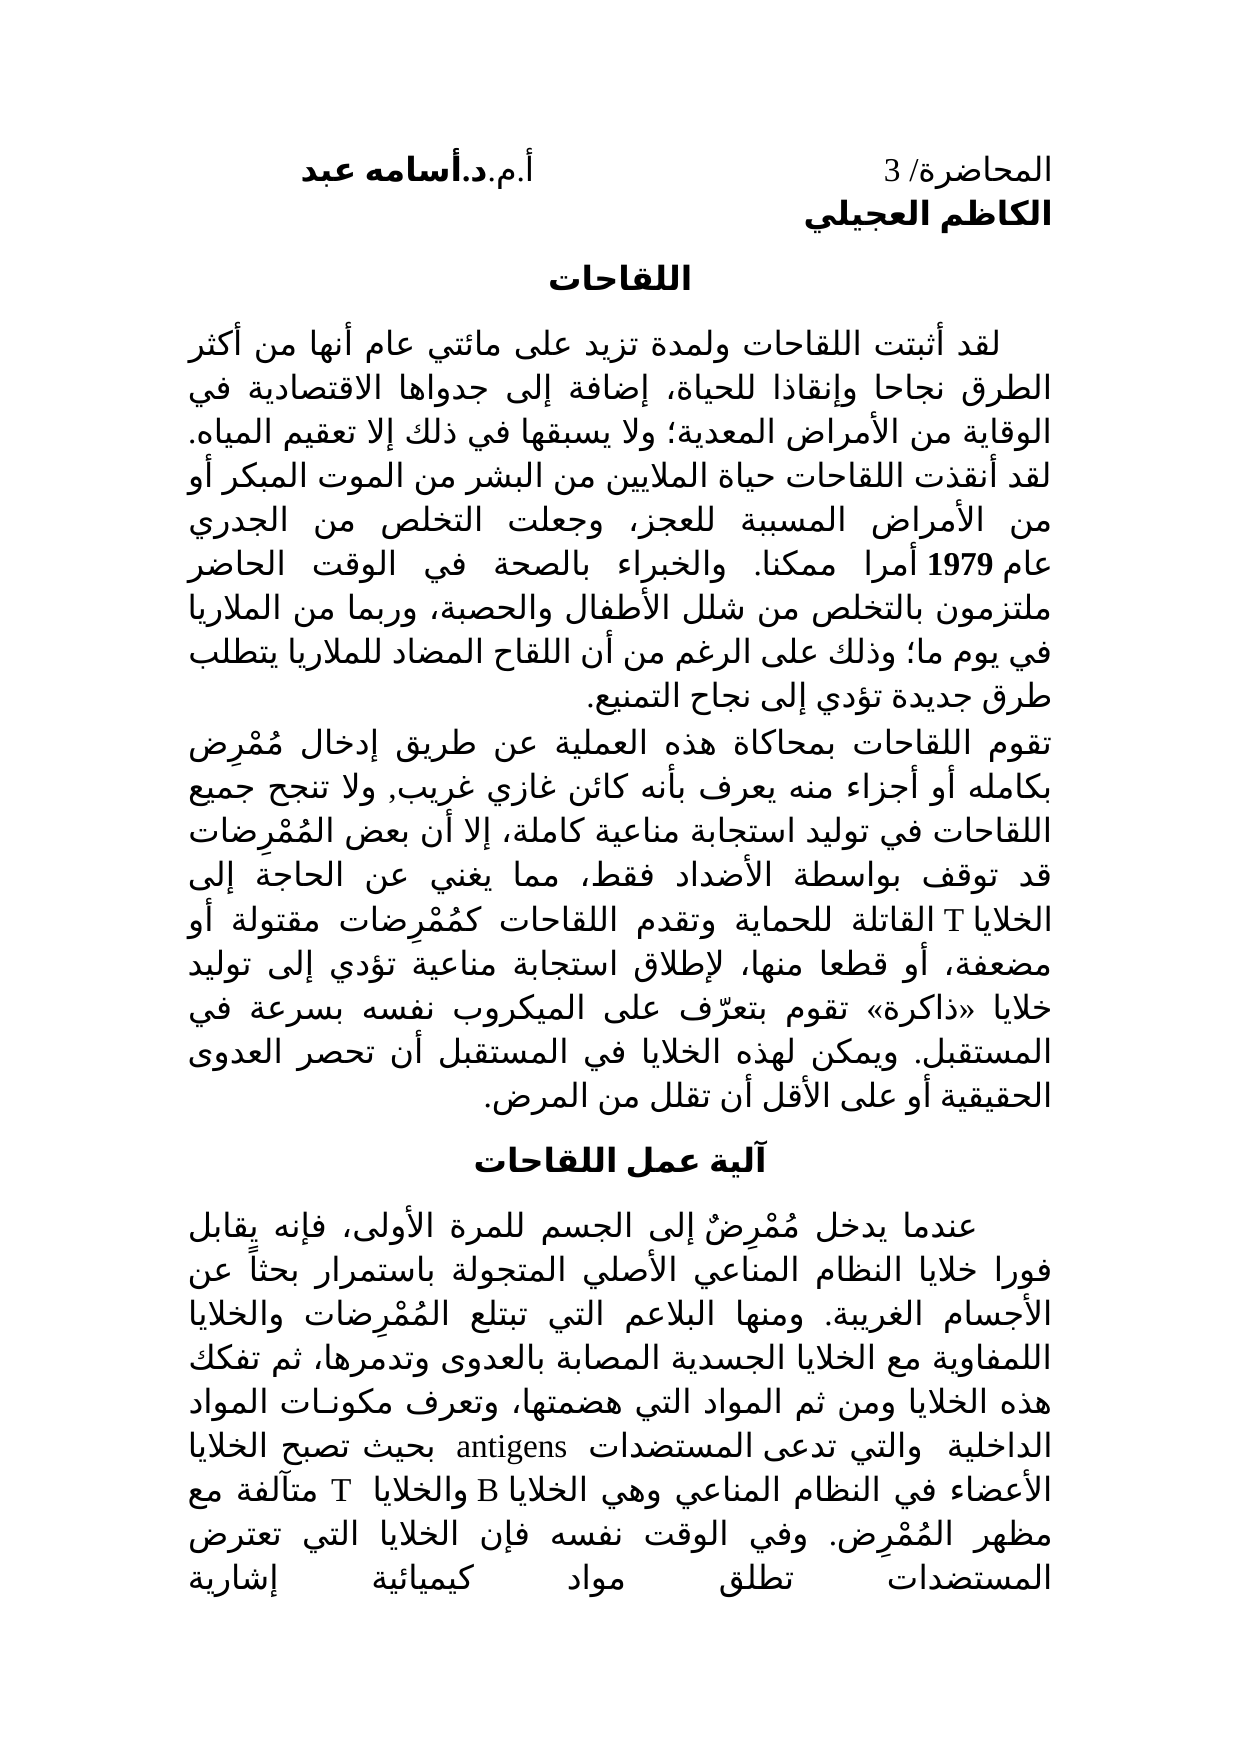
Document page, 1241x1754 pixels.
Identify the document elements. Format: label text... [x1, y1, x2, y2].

text آلية عمل اللقاحات [187, 1141, 1053, 1179]
text المحاضرة/ 3 أ.م.د.أسامه عبد الكاظم العجيلي [187, 150, 1053, 232]
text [187, 1206, 1053, 1597]
text لقد أثبتت اللقاحات ولمدة تزيد على مائتي عام أنها من أكثر الطرق نجاحا وإنقاذا للحياة، إضافة إلى جدواها الاقتصادية في الوقاية من الأمراض المعدية؛ ولا يسبقها في ذلك إلا تعقيم المياه. لقد أنقذت اللقاحات حياة الملايين من البشر من الموت المبكر أو من الأمراض المسببة للعجز، وجعلت التخلص من الجدري عام 1979 أمرا ممكنا. والخبراء بالصحة في الوقت الحاضر ملتزمون بالتخلص من شلل الأطفال والحصبة، وربما من الملاريا في يوم ما؛ وذلك على الرغم من أن اللقاح المضاد للملاريا يتطلب طرق جديدة تؤدي إلى نجاح التمنيع. [187, 324, 1053, 715]
text تقوم اللقاحات بمحاكاة هذه العملية عن طريق إدخال مُمْرِض بكامله أو أجزاء منه يعرف بأنه كائن غازي غريب, ولا تنجح جميع اللقاحات في توليد استجابة مناعية كاملة، إلا أن بعض المُمْرِضات قد توقف بواسطة الأضداد فقط، مما يغني عن الحاجة إلى الخلايا T القاتلة للحماية وتقدم اللقاحات كمُمْرِضات مقتولة أو مضعفة، أو قطعا منها، لإطلاق استجابة مناعية تؤدي إلى توليد خلايا «ذاكرة» تقوم بتعرّف على الميكروب نفسه بسرعة في المستقبل. ويمكن لهذه الخلايا في المستقبل أن تحصر العدوى الحقيقية أو على الأقل أن تقلل من المرض. [187, 723, 1053, 1114]
text اللقاحات [187, 259, 1053, 297]
